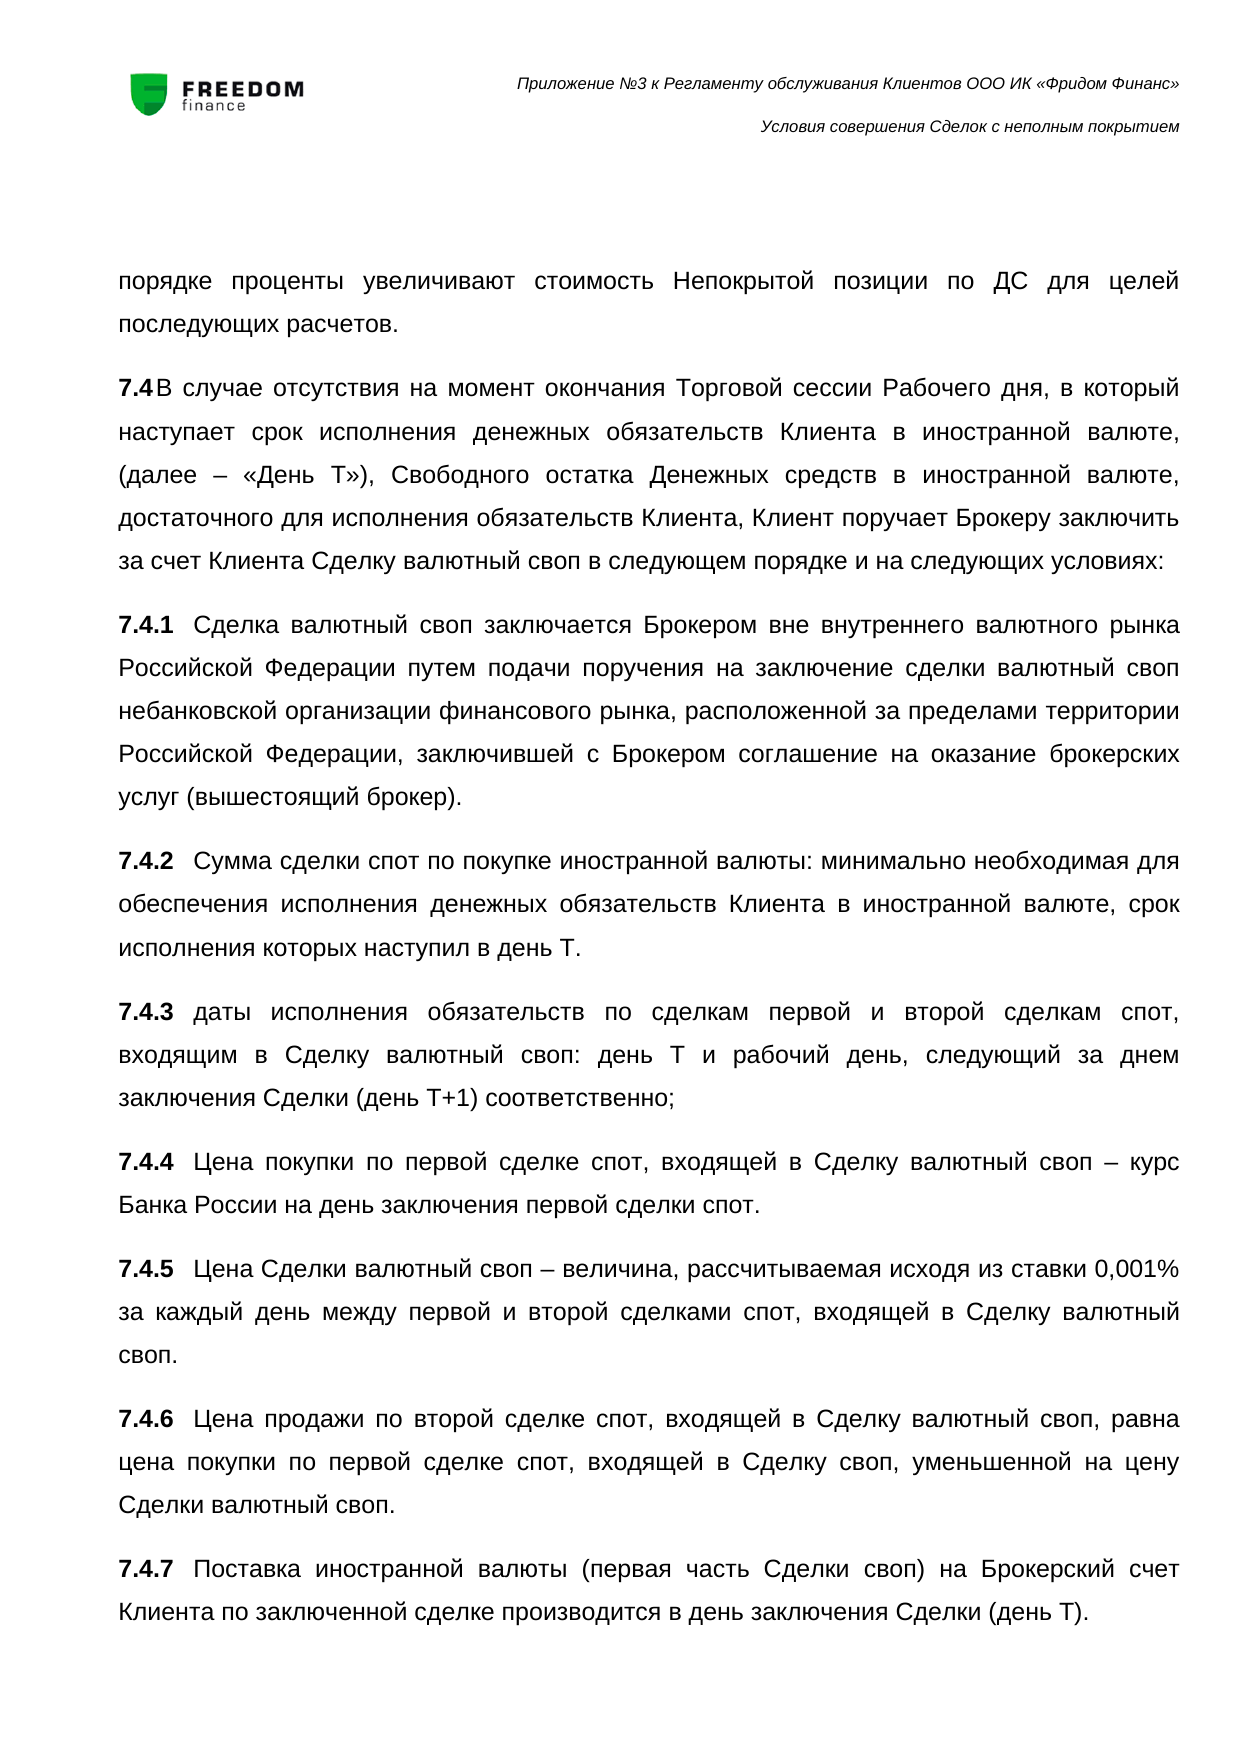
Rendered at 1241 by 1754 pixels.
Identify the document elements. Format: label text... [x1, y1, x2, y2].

text Цена продажи по второй сделке спот, входящей в Сделку валютный своп, равна цена покупки по первой сделке спот, входящей в Сделку своп, уменьшенной на цену Сделки валютный своп. [118, 1404, 1181, 1519]
text даты исполнения обязательств по сделкам первой и второй сделкам спот, входящим в Сделку валютный своп: день Т и рабочий день, следующий за днем заключения Сделки (день Т+1) соответственно; [118, 996, 1181, 1111]
text В случае отсутствия на момент окончания Торговой сессии Рабочего дня, в который наступает срок исполнения денежных обязательств Клиента в иностранной валюте, (далее – «День Т»), Свободного остатка Денежных средств в иностранной валюте, достаточного для исполнения обязательств Клиента, Клиент поручает Брокеру заключить за счет Клиента Сделку валютный своп в следующем порядке и на следующих условиях: [118, 373, 1181, 574]
text Цена покупки по первой сделке спот, входящей в Сделку валютный своп – курс Банка России на день заключения первой сделки спот. [118, 1147, 1181, 1218]
picture [129, 73, 307, 116]
text Сделка валютный своп заключается Брокером вне внутреннего валютного рынка Российской Федерации путем подачи поручения на заключение сделки валютный своп небанковской организации финансового рынка, расположенной за пределами территории Российской Федерации, заключившей с Брокером соглашение на оказание брокерских услуг (вышестоящий брокер). [118, 610, 1181, 811]
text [118, 266, 1181, 338]
text Цена Сделки валютный своп – величина, рассчитываемая исходя из ставки 0,001% за каждый день между первой и второй сделками спот, входящей в Сделку валютный своп. [118, 1254, 1181, 1369]
text Поставка иностранной валюты (первая часть Сделки своп) на Брокерский счет Клиента по заключенной сделке производится в день заключения Сделки (день Т). [118, 1554, 1181, 1626]
text Сумма сделки спот по покупке иностранной валюты: минимально необходимая для обеспечения исполнения денежных обязательств Клиента в иностранной валюте, срок исполнения которых наступил в день Т. [118, 846, 1181, 961]
